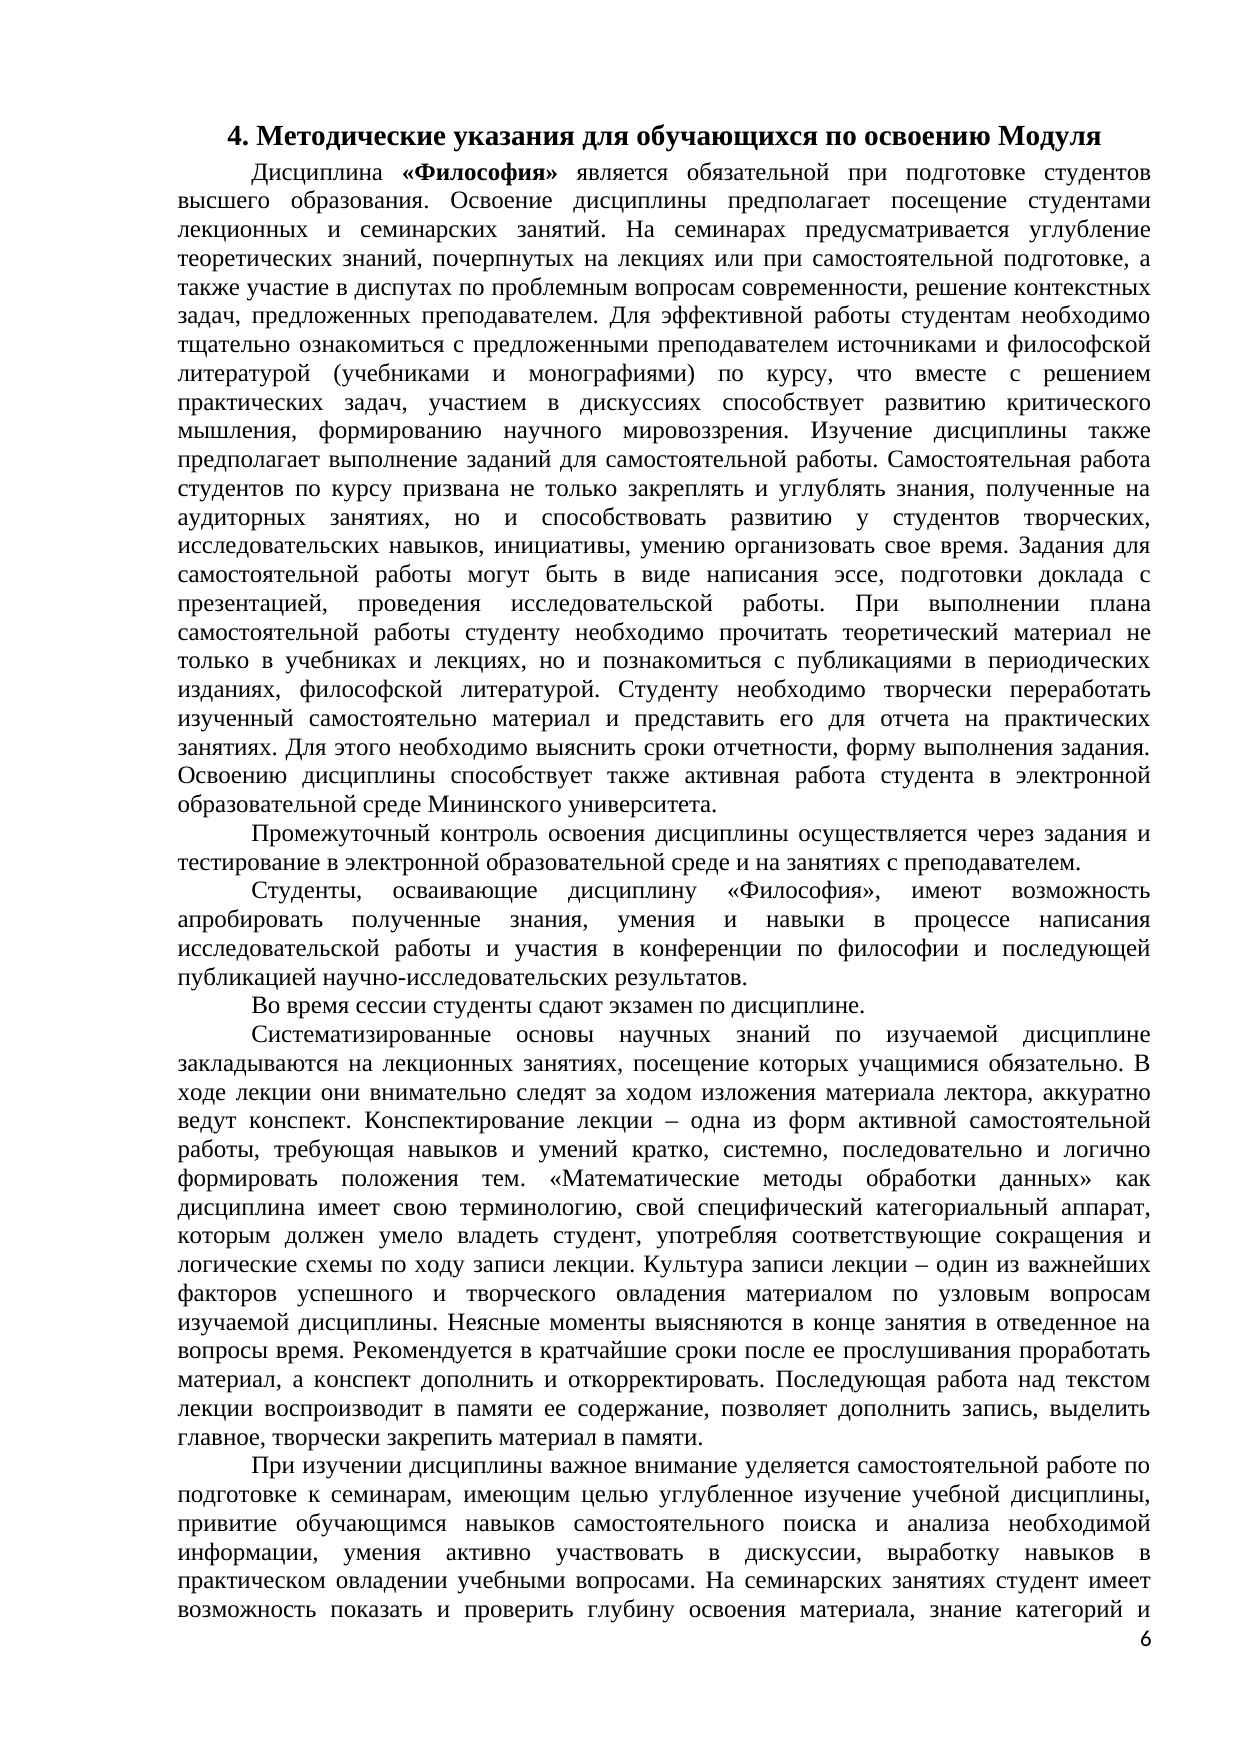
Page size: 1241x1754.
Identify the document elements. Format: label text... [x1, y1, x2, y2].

subtitle 4. Методические указания для обучающихся по освоению Модуля [177, 118, 1152, 152]
text Систематизированные основы научных знаний по изучаемой дисциплине закладываются на лекционных занятиях, посещение которых учащимися обязательно. В ходе лекции они внимательно следят за ходом изложения материала лектора, аккуратно ведут конспект. Конспектирование лекции – одна из форм активной самостоятельной работы, требующая навыков и умений кратко, системно, последовательно и логично формировать положения тем. «Математические методы обработки данных» как дисциплина имеет свою терминологию, свой специфический категориальный аппарат, которым должен умело владеть студент, употребляя соответствующие сокращения и логические схемы по ходу записи лекции. Культура записи лекции – один из важнейших факторов успешного и творческого овладения материалом по узловым вопросам изучаемой дисциплины. Неясные моменты выясняются в конце занятия в отведенное на вопросы время. Рекомендуется в кратчайшие сроки после ее прослушивания проработать материал, а конспект дополнить и откорректировать. Последующая работа над текстом лекции воспроизводит в памяти ее содержание, позволяет дополнить запись, выделить главное, творчески закрепить материал в памяти. [177, 1019, 1152, 1450]
text Дисциплина «Философия» является обязательной при подготовке студентов высшего образования. Освоение дисциплины предполагает посещение студентами лекционных и семинарских занятий. На семинарах предусматривается углубление теоретических знаний, почерпнутых на лекциях или при самостоятельной подготовке, а также участие в диспутах по проблемным вопросам современности, решение контекстных задач, предложенных преподавателем. Для эффективной работы студентам необходимо тщательно ознакомиться с предложенными преподавателем источниками и философской литературой (учебниками и монографиями) по курсу, что вместе с решением практических задач, участием в дискуссиях способствует развитию критического мышления, формированию научного мировоззрения. Изучение дисциплины также предполагает выполнение заданий для самостоятельной работы. Самостоятельная работа студентов по курсу призвана не только закреплять и углублять знания, полученные на аудиторных занятиях, но и способствовать развитию у студентов творческих, исследовательских навыков, инициативы, умению организовать свое время. Задания для самостоятельной работы могут быть в виде написания эссе, подготовки доклада с презентацией, проведения исследовательской работы. При выполнении плана самостоятельной работы студенту необходимо прочитать теоретический материал не только в учебниках и лекциях, но и познакомиться с публикациями в периодических изданиях, философской литературой. Студенту необходимо творчески переработать изученный самостоятельно материал и представить его для отчета на практических занятиях. Для этого необходимо выяснить сроки отчетности, форму выполнения задания. Освоению дисциплины способствует также активная работа студента в электронной образовательной среде Мининского университета. [177, 157, 1152, 818]
text Промежуточный контроль освоения дисциплины осуществляется через задания и тестирование в электронной образовательной среде и на занятиях с преподавателем. [177, 818, 1152, 875]
text Во время сессии студенты сдают экзамен по дисциплине. [177, 990, 1152, 1019]
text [177, 1450, 1152, 1623]
text Студенты, осваивающие дисциплину «Философия», имеют возможность апробировать полученные знания, умения и навыки в процессе написания исследовательской работы и участия в конференции по философии и последующей публикацией научно-исследовательских результатов. [177, 875, 1152, 990]
